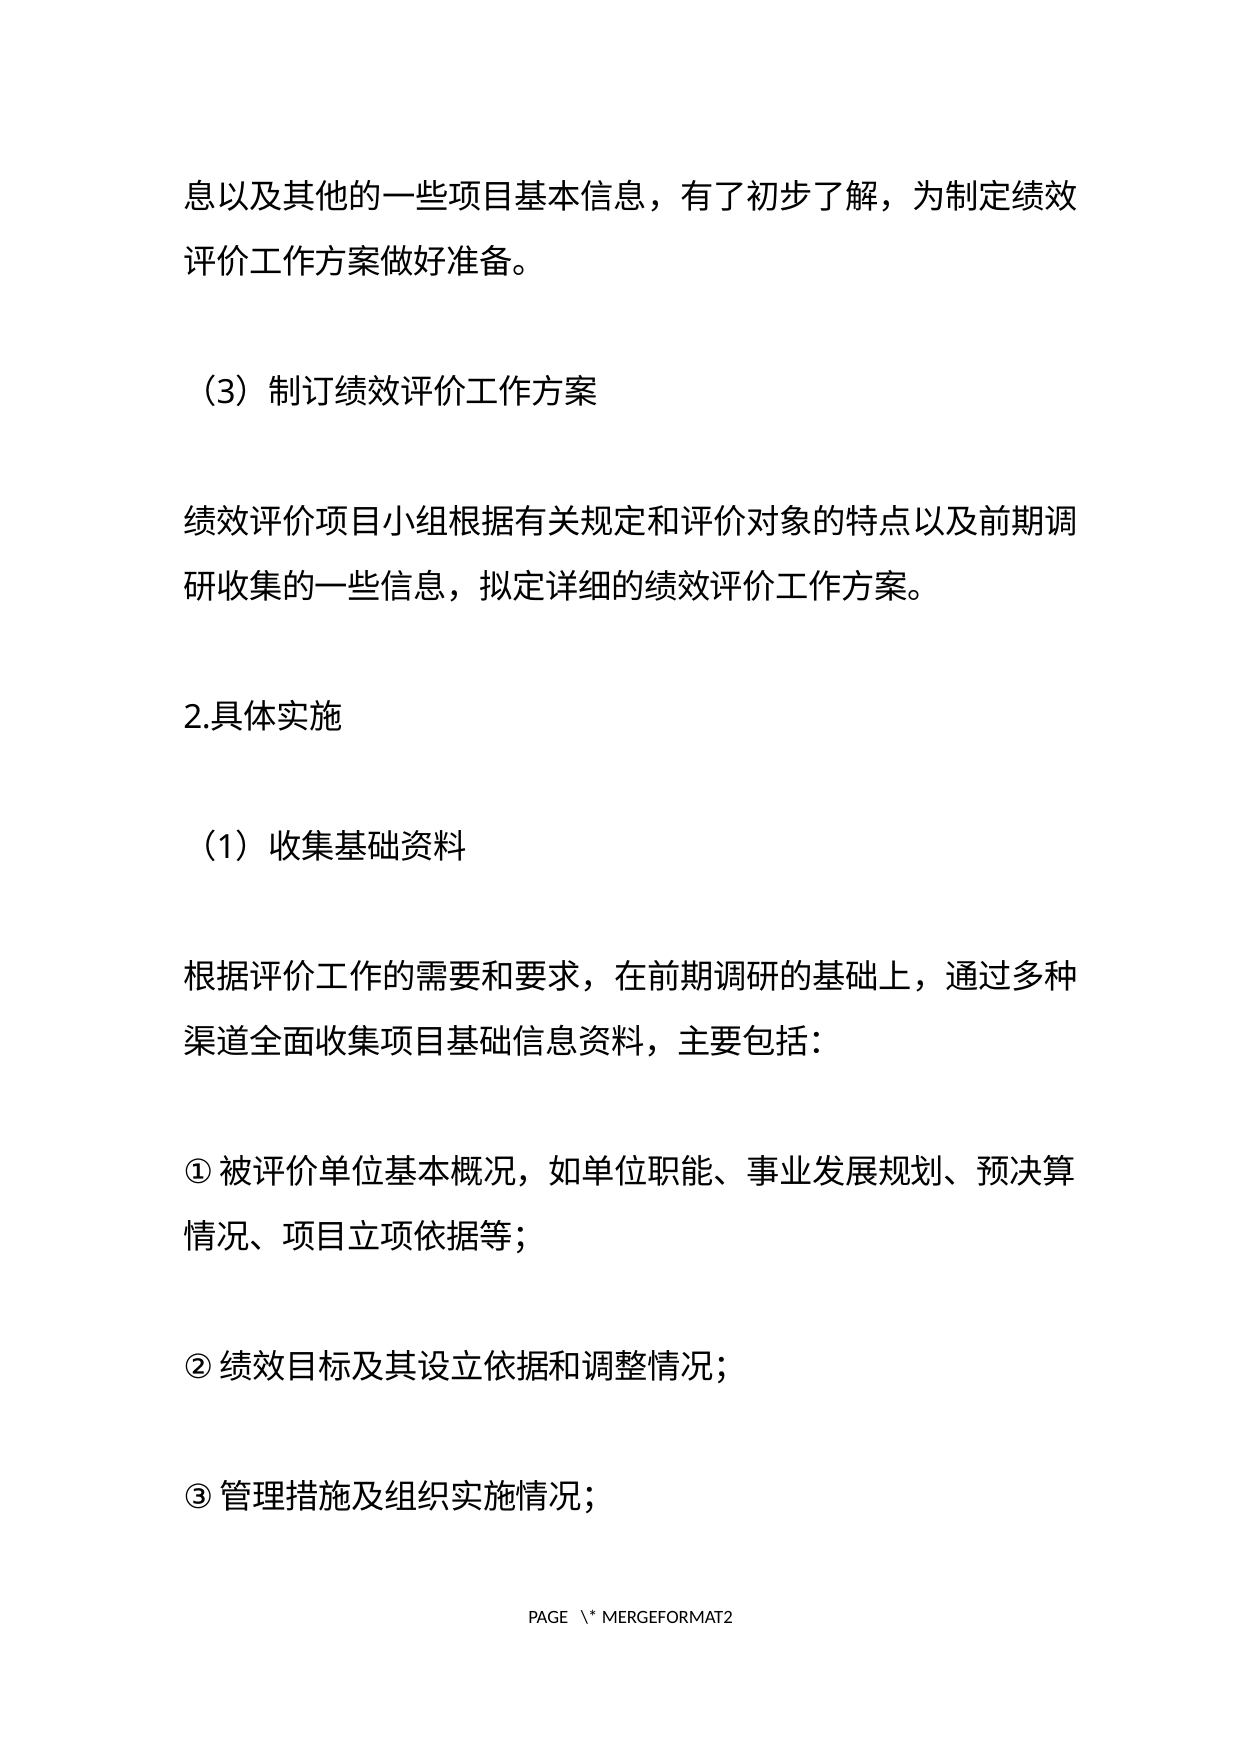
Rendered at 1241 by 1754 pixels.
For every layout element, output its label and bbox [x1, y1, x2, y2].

text [183, 162, 1078, 1527]
